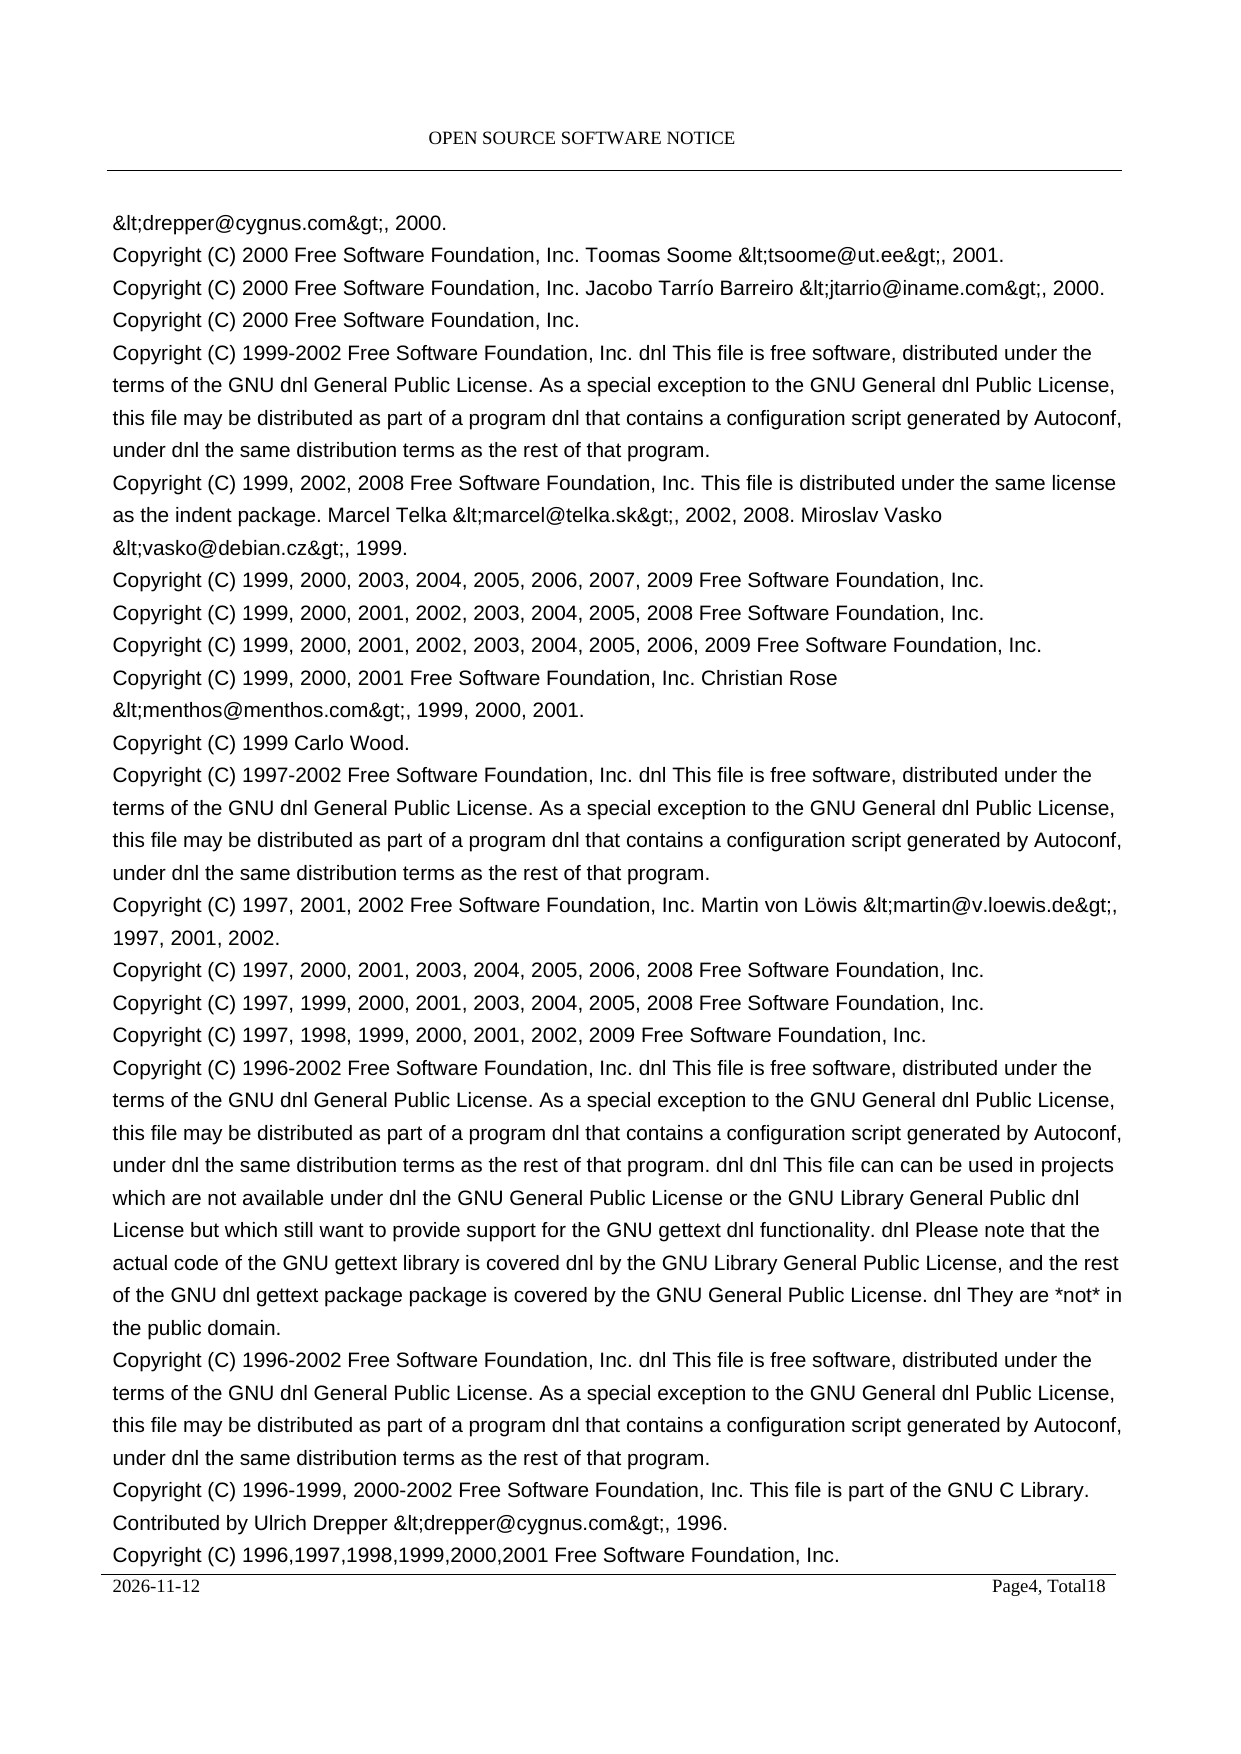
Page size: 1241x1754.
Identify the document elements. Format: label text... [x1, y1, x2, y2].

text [112, 206, 1128, 239]
text Copyright (C) 1999, 2000, 2001, 2002, 2003, 2004, 2005, 2008 Free Software Foundation, Inc. [112, 596, 1128, 629]
text Copyright (C) 1996-2002 Free Software Foundation, Inc. dnl This file is free software, distributed under the terms of the GNU dnl General Public License. As a special exception to the GNU General dnl Public License, this file may be distributed as part of a program dnl that contains a configuration script generated by Autoconf, under dnl the same distribution terms as the rest of that program. dnl dnl This file can can be used in projects which are not available under dnl the GNU General Public License or the GNU Library General Public dnl License but which still want to provide support for the GNU gettext dnl functionality. dnl Please note that the actual code of the GNU gettext library is covered dnl by the GNU Library General Public License, and the rest of the GNU dnl gettext package package is covered by the GNU General Public License. dnl They are *not* in the public domain. [112, 1051, 1128, 1344]
text Copyright (C) 2000 Free Software Foundation, Inc. [112, 304, 1128, 336]
text Copyright (C) 1996-2002 Free Software Foundation, Inc. dnl This file is free software, distributed under the terms of the GNU dnl General Public License. As a special exception to the GNU General dnl Public License, this file may be distributed as part of a program dnl that contains a configuration script generated by Autoconf, under dnl the same distribution terms as the rest of that program. [112, 1344, 1128, 1474]
text Copyright (C) 1999 Carlo Wood. [112, 726, 1128, 759]
text Copyright (C) 1997, 2000, 2001, 2003, 2004, 2005, 2006, 2008 Free Software Foundation, Inc. [112, 954, 1128, 986]
text Copyright (C) 1999, 2000, 2001 Free Software Foundation, Inc. Christian Rose &lt;menthos@menthos.com&gt;, 1999, 2000, 2001. [112, 661, 1128, 726]
text Copyright (C) 1999, 2002, 2008 Free Software Foundation, Inc. This file is distributed under the same license as the indent package. Marcel Telka &lt;marcel@telka.sk&gt;, 2002, 2008. Miroslav Vasko &lt;vasko@debian.cz&gt;, 1999. [112, 466, 1128, 564]
text Copyright (C) 2000 Free Software Foundation, Inc. Toomas Soome &lt;tsoome@ut.ee&gt;, 2001. [112, 239, 1128, 271]
text Copyright (C) 1997, 2001, 2002 Free Software Foundation, Inc. Martin von Löwis &lt;martin@v.loewis.de&gt;, 1997, 2001, 2002. [112, 889, 1128, 954]
text Copyright (C) 1997-2002 Free Software Foundation, Inc. dnl This file is free software, distributed under the terms of the GNU dnl General Public License. As a special exception to the GNU General dnl Public License, this file may be distributed as part of a program dnl that contains a configuration script generated by Autoconf, under dnl the same distribution terms as the rest of that program. [112, 759, 1128, 889]
text Copyright (C) 1999, 2000, 2003, 2004, 2005, 2006, 2007, 2009 Free Software Foundation, Inc. [112, 564, 1128, 596]
text Copyright (C) 1999-2002 Free Software Foundation, Inc. dnl This file is free software, distributed under the terms of the GNU dnl General Public License. As a special exception to the GNU General dnl Public License, this file may be distributed as part of a program dnl that contains a configuration script generated by Autoconf, under dnl the same distribution terms as the rest of that program. [112, 336, 1128, 466]
text Copyright (C) 2000 Free Software Foundation, Inc. Jacobo Tarrío Barreiro &lt;jtarrio@iname.com&gt;, 2000. [112, 271, 1128, 304]
text Copyright (C) 1997, 1998, 1999, 2000, 2001, 2002, 2009 Free Software Foundation, Inc. [112, 1019, 1128, 1051]
text Copyright (C) 1996,1997,1998,1999,2000,2001 Free Software Foundation, Inc. [112, 1539, 1128, 1571]
text Copyright (C) 1996-1999, 2000-2002 Free Software Foundation, Inc. This file is part of the GNU C Library. Contributed by Ulrich Drepper &lt;drepper@cygnus.com&gt;, 1996. [112, 1474, 1128, 1539]
text Copyright (C) 1999, 2000, 2001, 2002, 2003, 2004, 2005, 2006, 2009 Free Software Foundation, Inc. [112, 629, 1128, 661]
text Copyright (C) 1997, 1999, 2000, 2001, 2003, 2004, 2005, 2008 Free Software Foundation, Inc. [112, 986, 1128, 1019]
